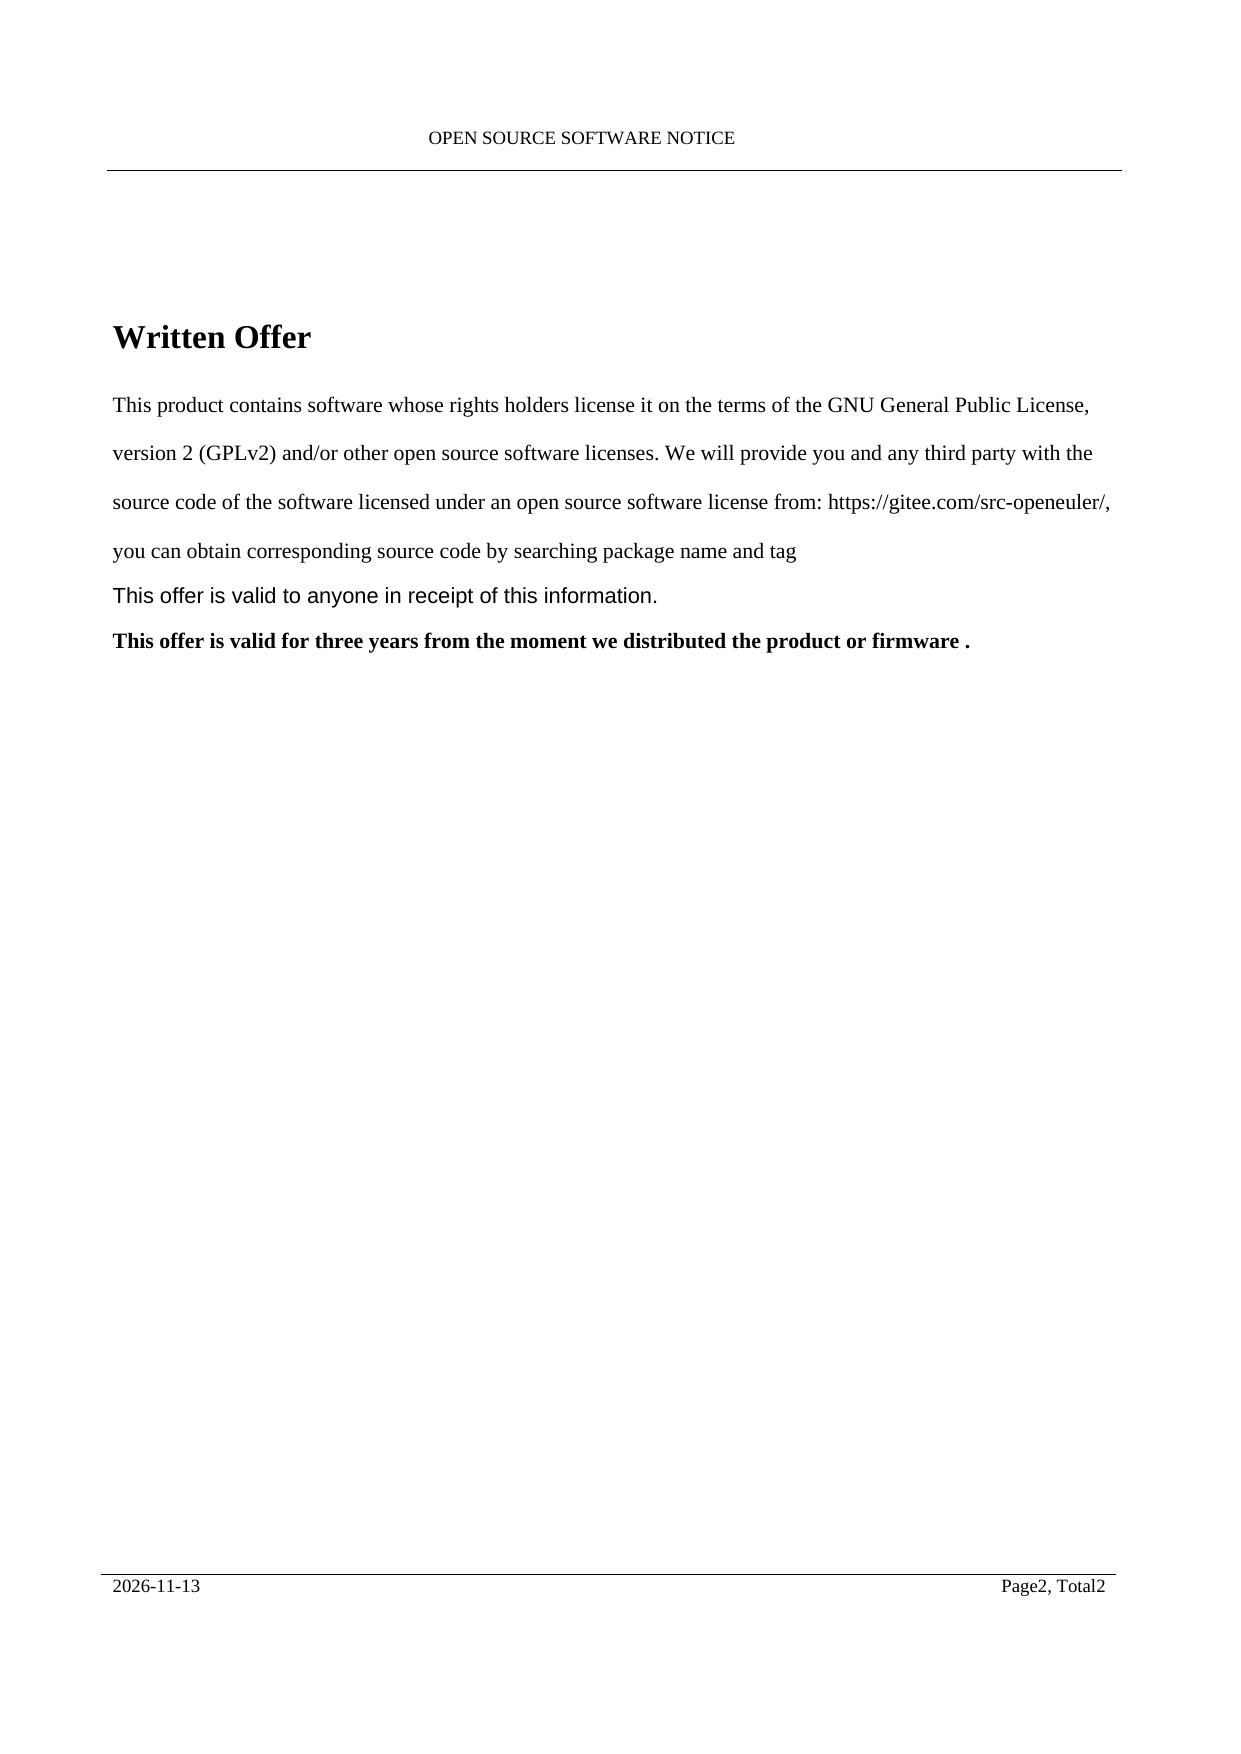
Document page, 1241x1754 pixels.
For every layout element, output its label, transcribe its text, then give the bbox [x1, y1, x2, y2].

text This product contains software whose rights holders license it on the terms of the GNU General Public License, version 2 (GPLv2) and/or other open source software licenses. We will provide you and any third party with the source code of the software licensed under an open source software license from: https://gitee.com/src-openeuler/, you can obtain corresponding source code by searching package name and tag [112, 388, 1128, 567]
text Written Offer [112, 304, 1128, 369]
text This offer is valid for three years from the moment we distributed the product or firmware . [112, 624, 1128, 657]
text This offer is valid to anyone in receipt of this information. [112, 579, 1128, 612]
